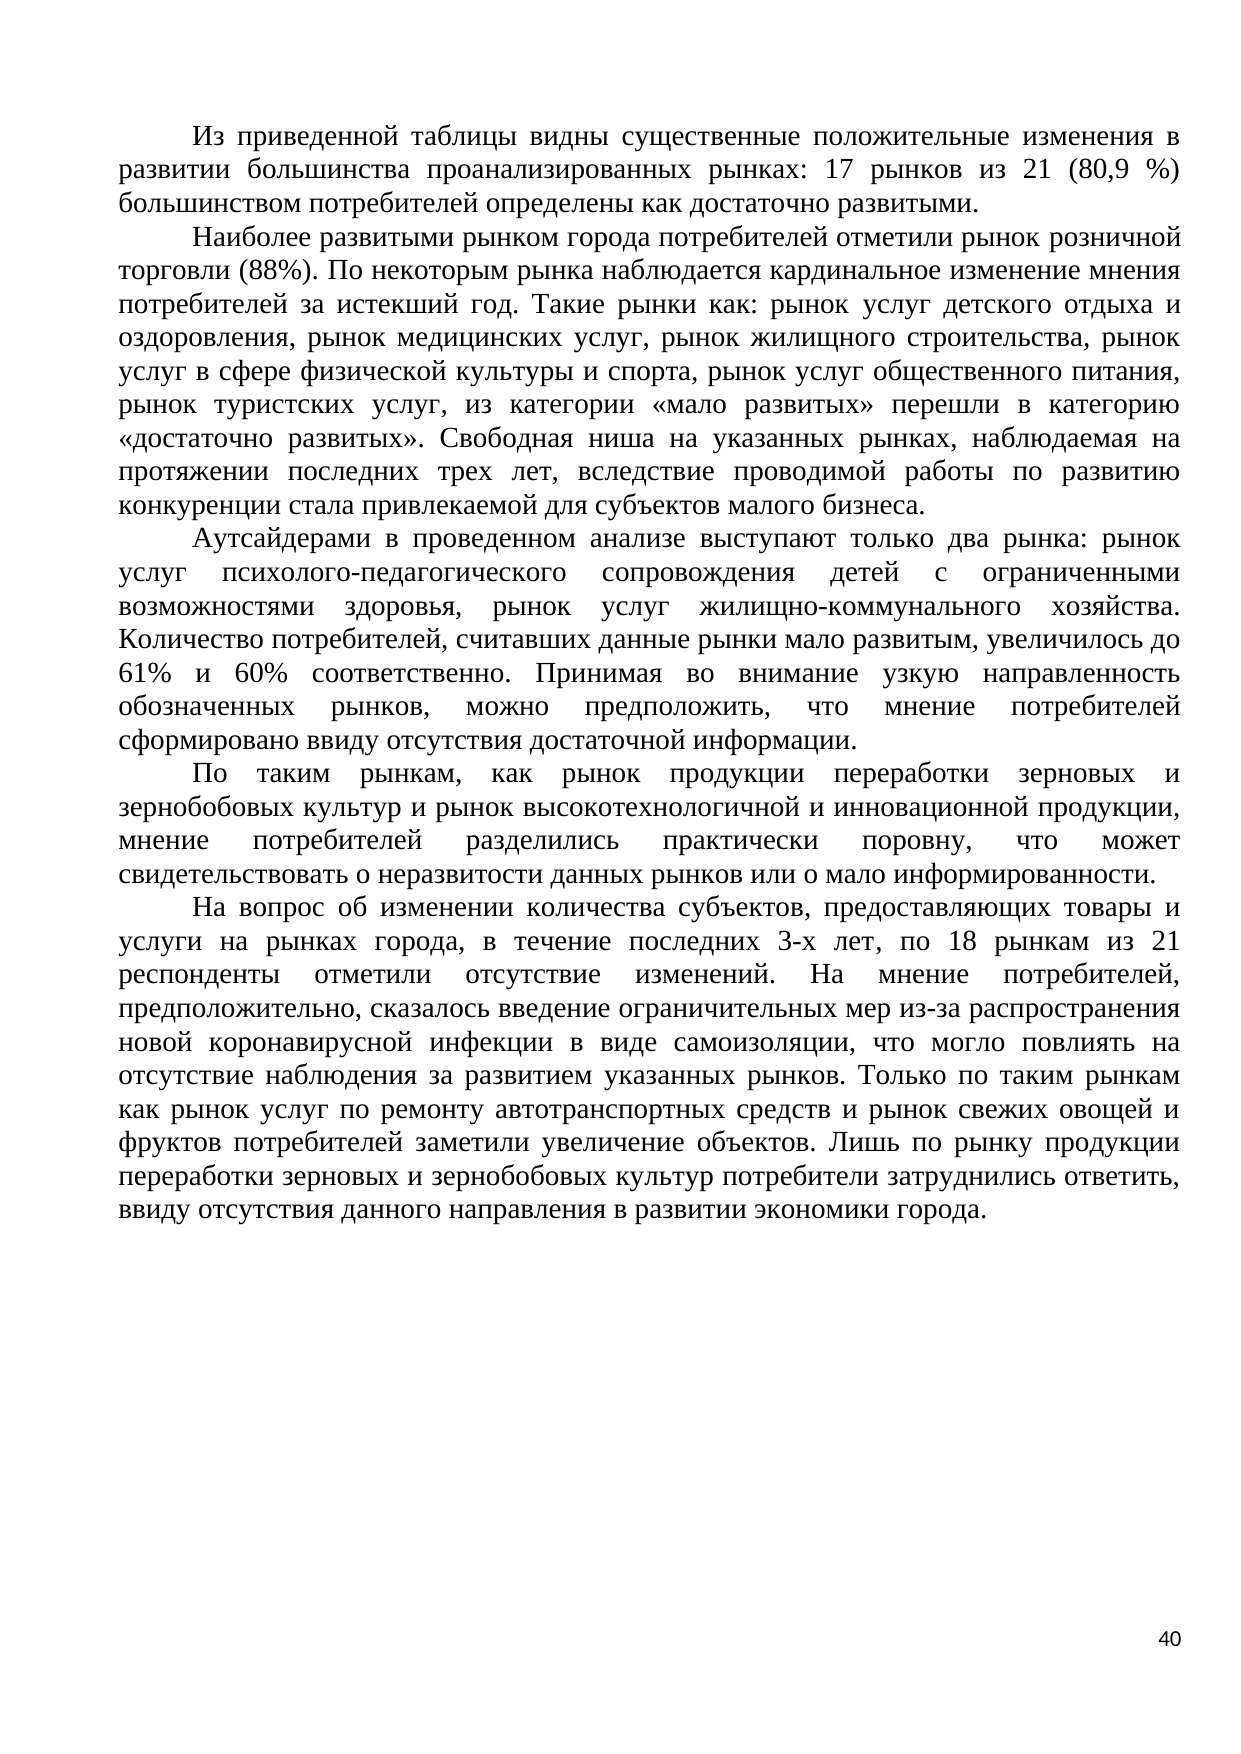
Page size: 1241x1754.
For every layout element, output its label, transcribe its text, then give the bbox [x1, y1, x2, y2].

text На вопрос об изменении количества субъектов, предоставляющих товары и услуги на рынках города, в течение последних 3-х лет, по 18 рынкам из 21 респонденты отметили отсутствие изменений. На мнение потребителей, предположительно, сказалось введение ограничительных мер из-за распространения новой коронавирусной инфекции в виде самоизоляции, что могло повлиять на отсутствие наблюдения за развитием указанных рынков. Только по таким рынкам как рынок услуг по ремонту автотранспортных средств и рынок свежих овощей и фруктов потребителей заметили увеличение объектов. Лишь по рынку продукции переработки зерновых и зернобобовых культур потребители затруднились ответить, ввиду отсутствия данного направления в развитии экономики города. [118, 889, 1181, 1225]
text Наиболее развитыми рынком города потребителей отметили рынок розничной торговли (88%). По некоторым рынка наблюдается кардинальное изменение мнения потребителей за истекший год. Такие рынки как: рынок услуг детского отдыха и оздоровления, рынок медицинских услуг, рынок жилищного строительства, рынок услуг в сфере физической культуры и спорта, рынок услуг общественного питания, рынок туристских услуг, из категории «мало развитых» перешли в категорию «достаточно развитых». Свободная ниша на указанных рынках, наблюдаемая на протяжении последних трех лет, вследствие проводимой работы по развитию конкуренции стала привлекаемой для субъектов малого бизнеса. [118, 219, 1181, 521]
text По таким рынкам, как рынок продукции переработки зерновых и зернобобовых культур и рынок высокотехнологичной и инновационной продукции, мнение потребителей разделились практически поровну, что может свидетельствовать о неразвитости данных рынков или о мало информированности. [118, 755, 1181, 889]
text Аутсайдерами в проведенном анализе выступают только два рынка: рынок услуг психолого-педагогического сопровождения детей с ограниченными возможностями здоровья, рынок услуг жилищно-коммунального хозяйства. Количество потребителей, считавших данные рынки мало развитым, увеличилось до 61% и 60% соответственно. Принимая во внимание узкую направленность обозначенных рынков, можно предположить, что мнение потребителей сформировано ввиду отсутствия достаточной информации. [118, 521, 1181, 755]
text Из приведенной таблицы видны существенные положительные изменения в развитии большинства проанализированных рынках: 17 рынков из 21 (80,9 %) большинством потребителей определены как достаточно развитыми. [118, 118, 1181, 219]
